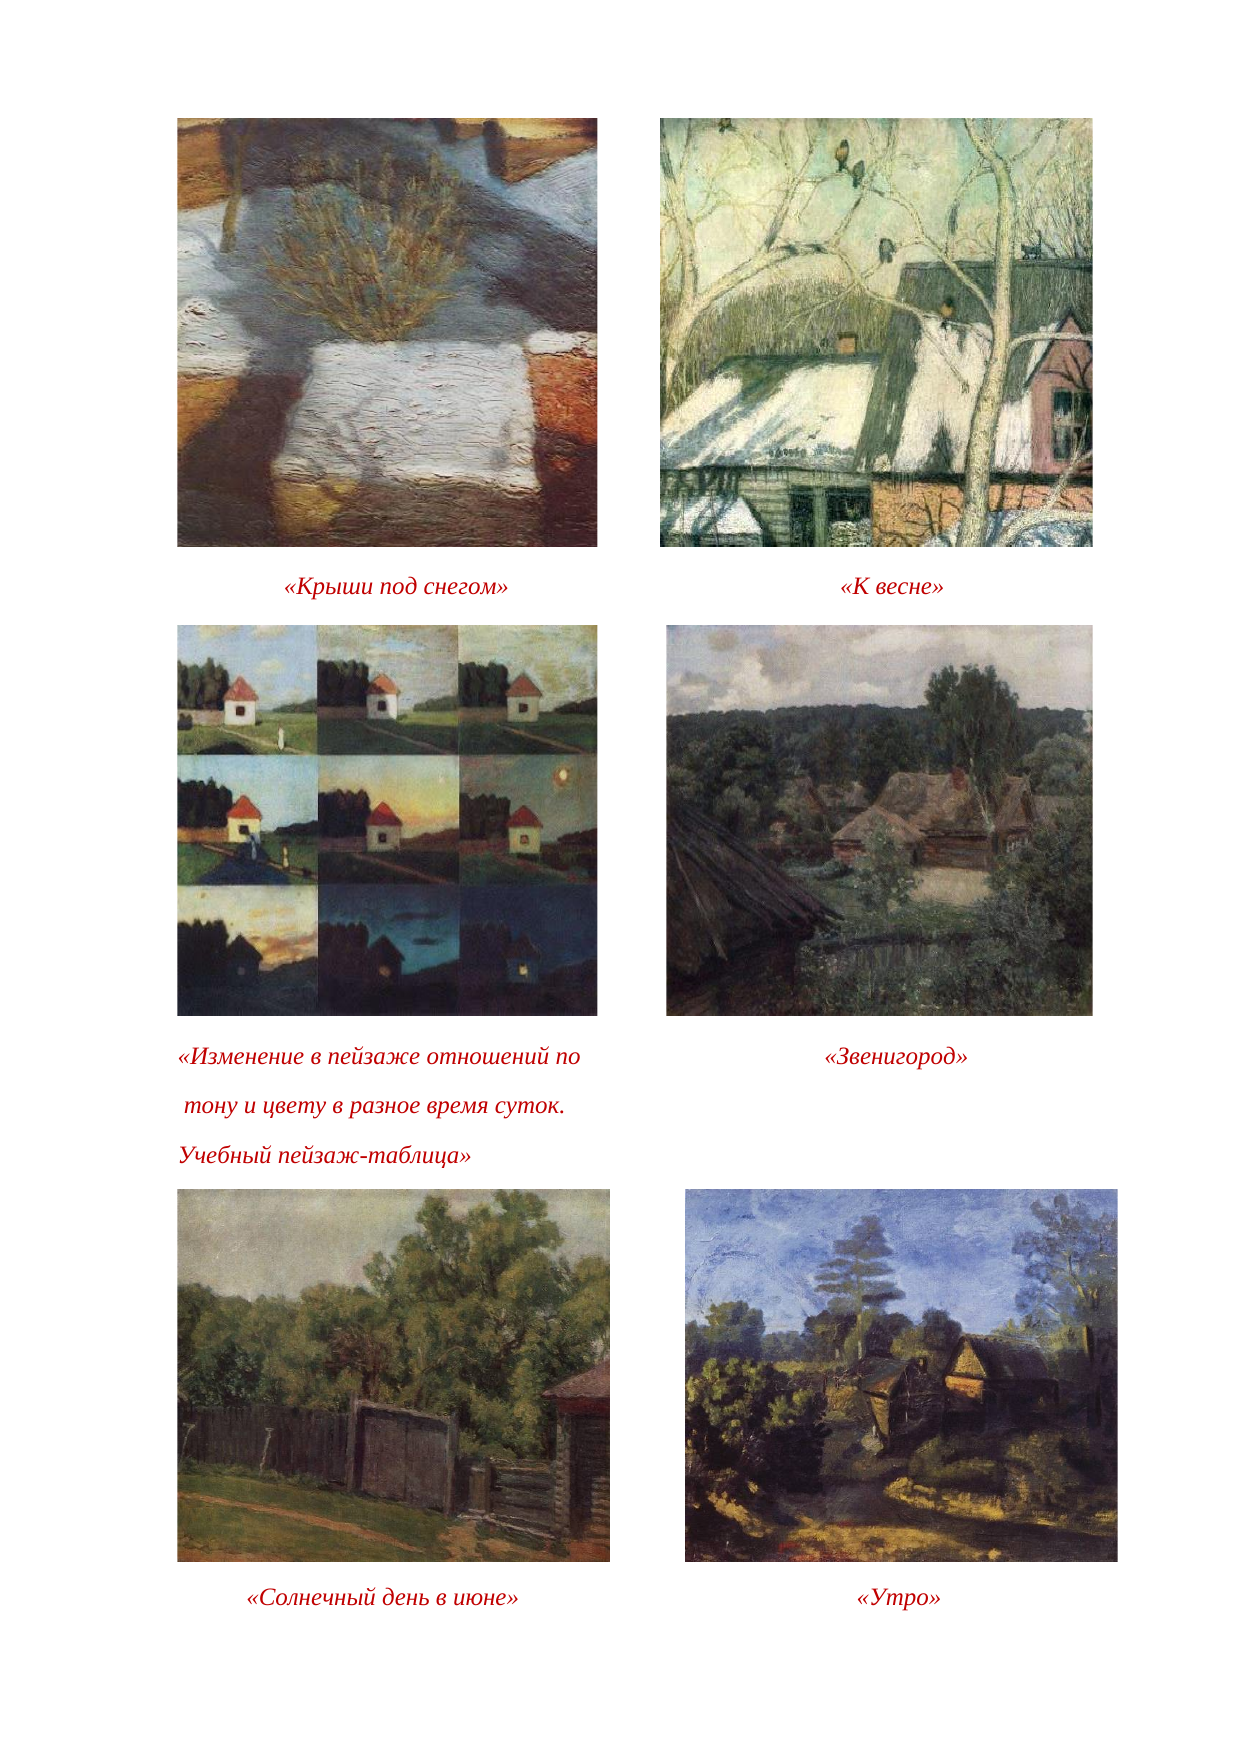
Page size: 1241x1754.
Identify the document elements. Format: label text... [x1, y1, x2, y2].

picture [177, 625, 598, 1016]
picture [666, 625, 1093, 1016]
picture [660, 118, 1093, 547]
text «Солнечный день в июне» «Утро» [177, 1582, 1152, 1611]
picture [177, 1189, 610, 1562]
picture [177, 118, 598, 547]
text тону и цвету в разное время суток. [177, 1091, 1152, 1119]
picture [685, 1189, 1118, 1562]
text «Изменение в пейзаже отношений по «Звенигород» [177, 1041, 1152, 1070]
text Учебный пейзаж-таблица» [177, 1140, 1152, 1169]
text «Крыши под снегом» «К весне» [177, 571, 1152, 600]
